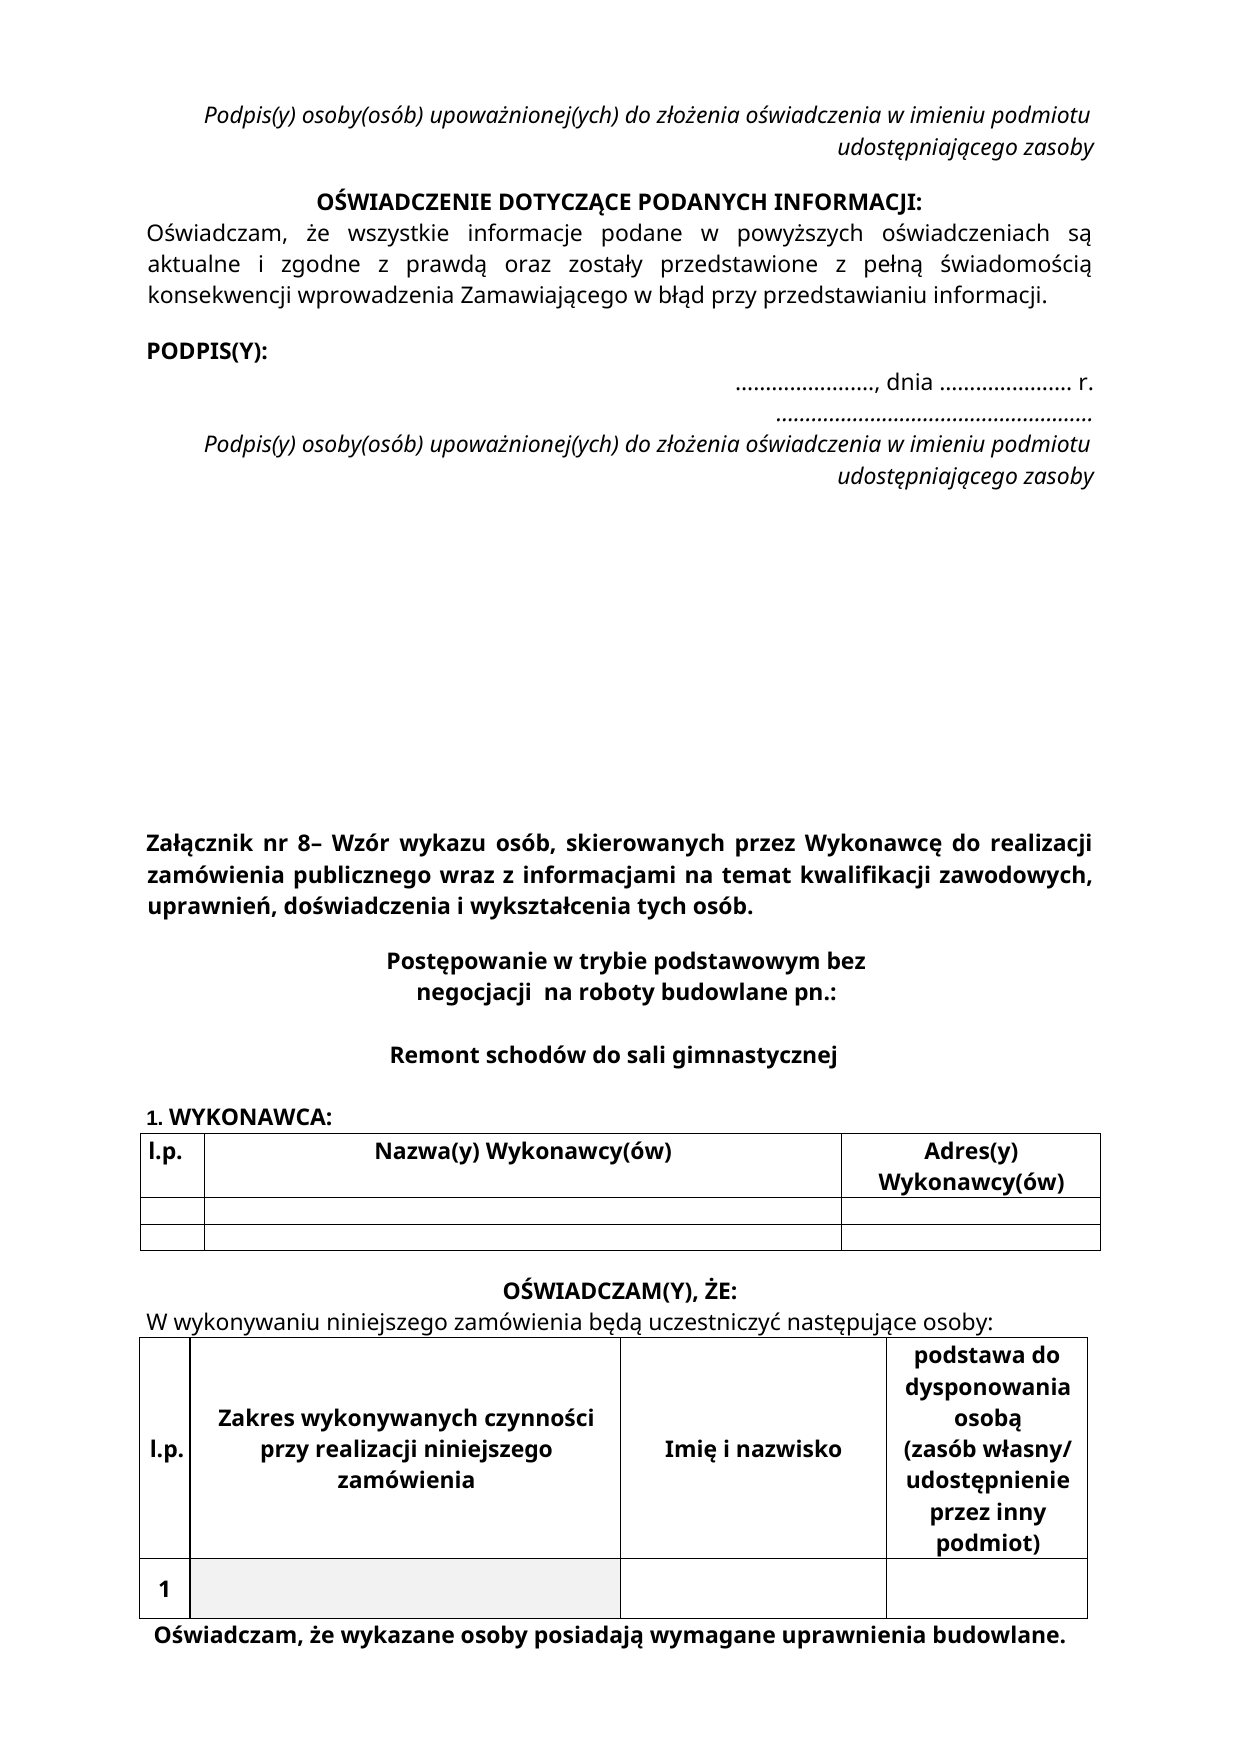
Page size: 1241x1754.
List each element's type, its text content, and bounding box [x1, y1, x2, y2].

text Remont schodów do sali gimnastycznej [129, 1039, 1098, 1070]
table_cell [887, 1559, 1087, 1618]
text Podpis(y) osoby(osób) upoważnionej(ych) do złożenia oświadczenia w imieniu podmiotu udostępniającego zasoby [148, 99, 1093, 162]
text W wykonywaniu niniejszego zamówienia będą uczestniczyć następujące osoby: [146, 1306, 1093, 1337]
text ……………………………………………… [148, 397, 1093, 428]
table_cell [205, 1225, 841, 1250]
table_cell [141, 1198, 204, 1223]
table_cell [205, 1198, 841, 1223]
text PODPIS(Y): [146, 334, 1094, 366]
table_cell [191, 1559, 620, 1618]
text Podpis(y) osoby(osób) upoważnionej(ych) do złożenia oświadczenia w imieniu podmiotu udostępniającego zasoby [148, 428, 1093, 491]
text OŚWIADCZAM(Y), ŻE: [142, 1275, 1098, 1306]
text Oświadczam, że wszystkie informacje podane w powyższych oświadczeniach są aktualne i zgodne z prawdą oraz zostały przedstawione z pełną świadomością konsekwencji wprowadzenia Zamawiającego w błąd przy przedstawianiu informacji. [146, 217, 1093, 311]
table_header Zakres wykonywanych czynności przy realizacji niniejszego zamówienia [191, 1338, 620, 1558]
subtitle Załącznik nr 8– Wzór wykazu osób, skierowanych przez Wykonawcę do realizacji zamówienia publicznego wraz z informacjami na temat kwalifikacji zawodowych, uprawnień, doświadczenia i wykształcenia tych osób. [146, 827, 1094, 921]
table_cell [141, 1225, 204, 1250]
text OŚWIADCZENIE DOTYCZĄCE PODANYCH INFORMACJI: [142, 186, 1097, 217]
text Postępowanie w trybie podstawowym bez negocjacji na roboty budowlane pn.: [372, 945, 879, 1007]
table_cell 1 [140, 1559, 189, 1618]
table_header Imię i nazwisko [621, 1338, 886, 1558]
table_cell [842, 1198, 1100, 1223]
text …………….……., dnia …………………. r. [129, 366, 1094, 397]
list WYKONAWCA: [146, 1101, 1094, 1132]
table_header podstawa do dysponowania osobą (zasób własny/ udostępnienie przez inny podmiot) [887, 1338, 1087, 1558]
table_header l.p. [140, 1338, 189, 1558]
table_header Adres(y) Wykonawcy(ów) [842, 1134, 1100, 1197]
table_header l.p. [141, 1134, 204, 1197]
table_cell [621, 1559, 886, 1618]
table_header Nazwa(y) Wykonawcy(ów) [205, 1134, 841, 1197]
table_cell [842, 1225, 1100, 1250]
text Oświadczam, że wykazane osoby posiadają wymagane uprawnienia budowlane. [147, 1619, 1098, 1650]
